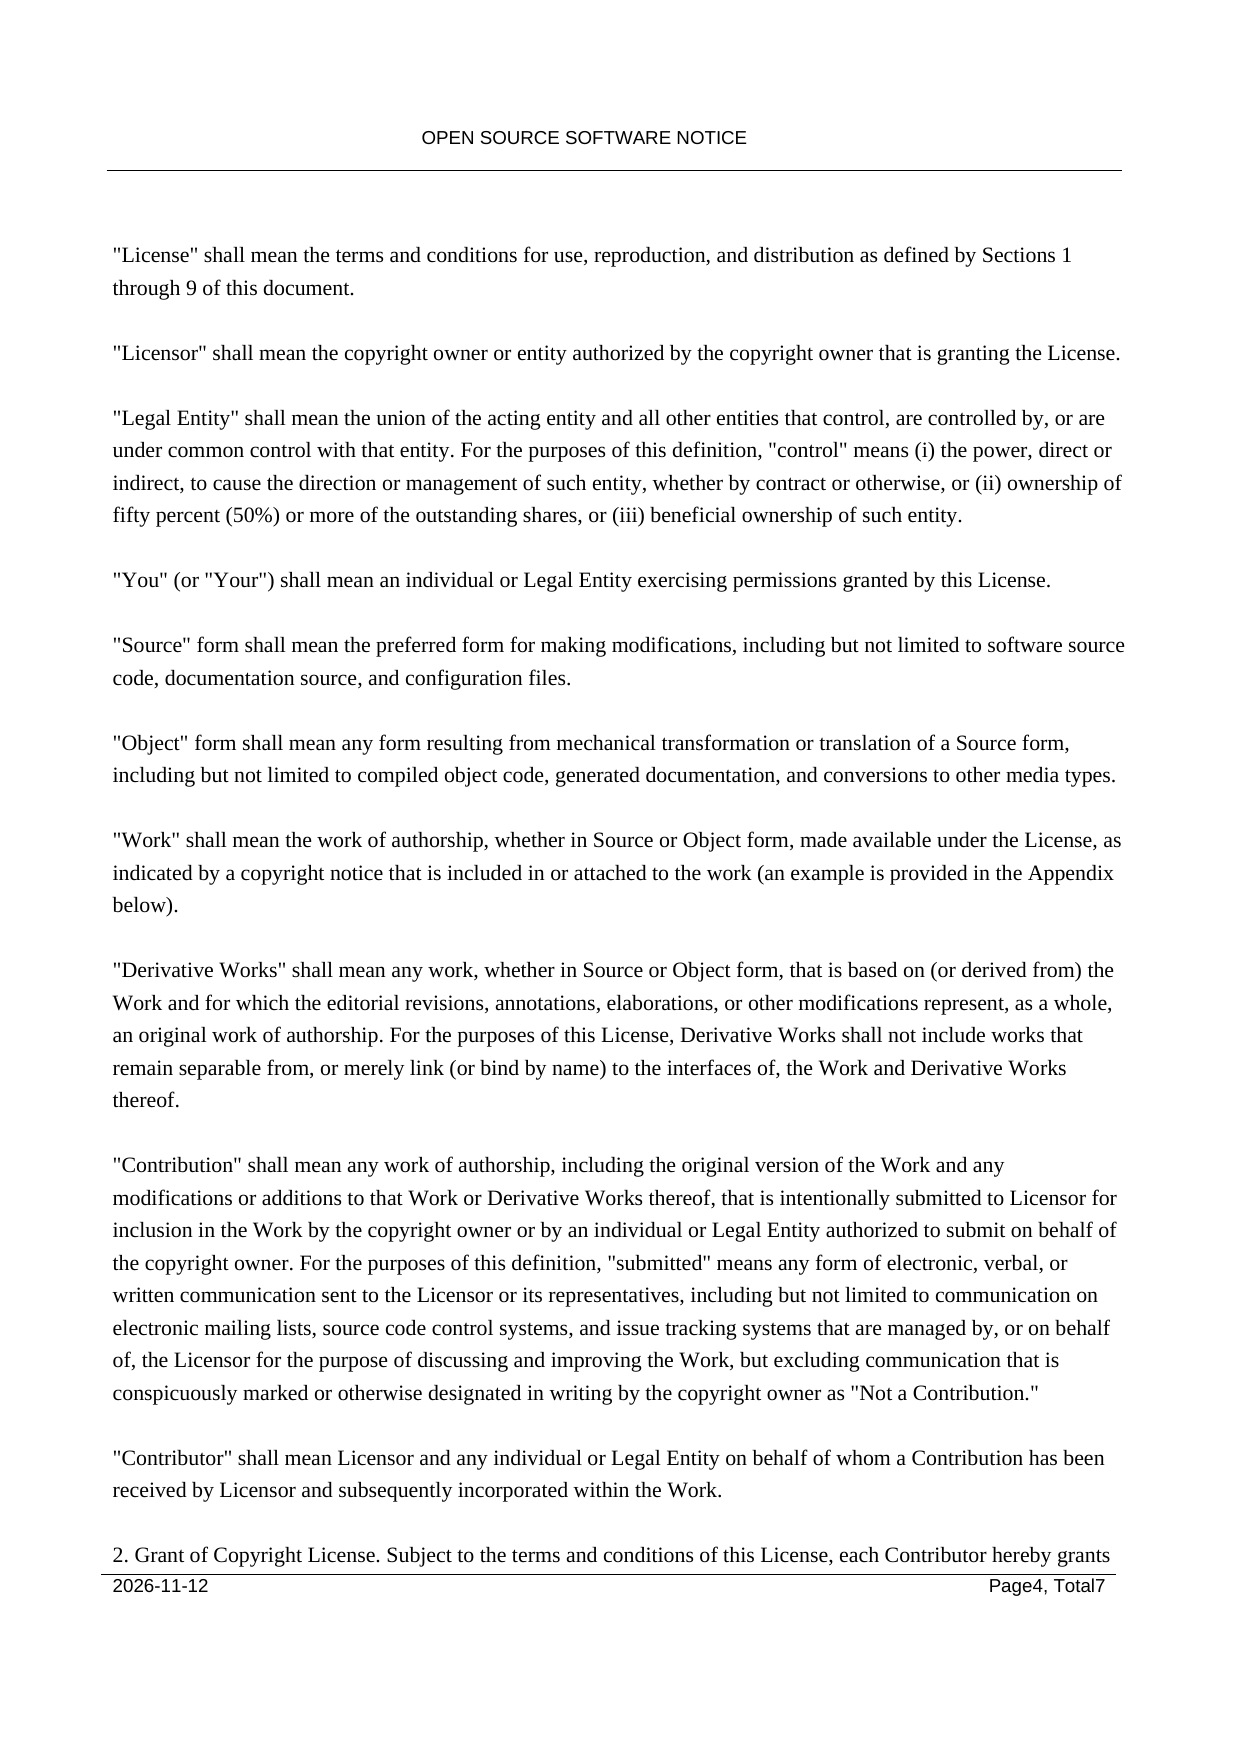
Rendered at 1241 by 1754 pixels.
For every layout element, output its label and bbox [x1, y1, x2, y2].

text [112, 206, 1128, 1571]
